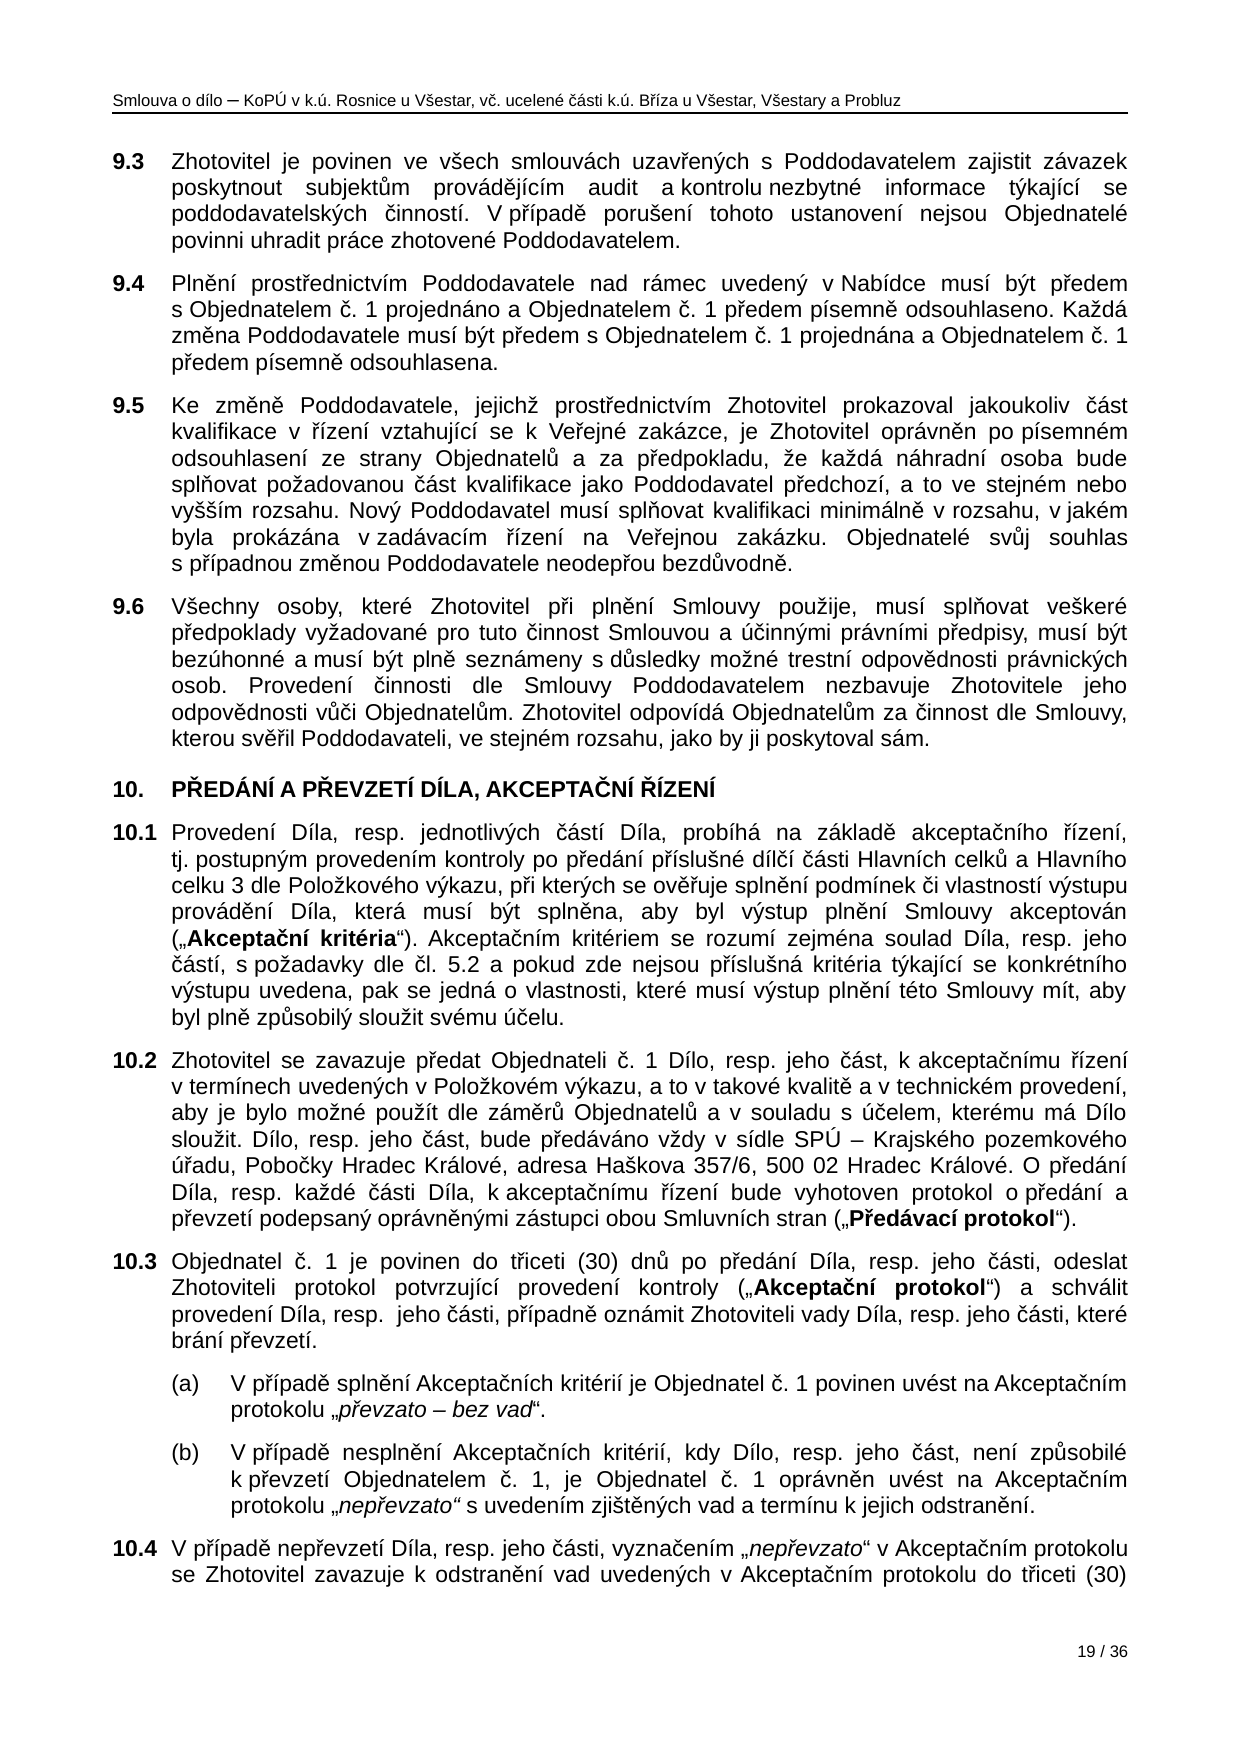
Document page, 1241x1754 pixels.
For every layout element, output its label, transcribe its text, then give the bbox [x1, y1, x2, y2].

text Plnění prostřednictvím Poddodavatele nad rámec uvedený v Nabídce musí být předem s Objednatelem č. 1 projednáno a Objednatelem č. 1 předem písemně odsouhlaseno. Každá změna Poddodavatele musí být předem s Objednatelem č. 1 projednána a Objednatelem č. 1 předem písemně odsouhlasena. [112, 270, 1128, 375]
text Objednatel č. 1 je povinen do třiceti (30) dnů po předání Díla, resp. jeho části, odeslat Zhotoviteli protokol potvrzující provedení kontroly („Akceptační protokol“) a schválit provedení Díla, resp. jeho části, případně oznámit Zhotoviteli vady Díla, resp. jeho části, které brání převzetí. [112, 1248, 1128, 1353]
text Provedení Díla, resp. jednotlivých částí Díla, probíhá na základě akceptačního řízení, tj. postupným provedením kontroly po předání příslušné dílčí části Hlavních celků a Hlavního celku 3 dle Položkového výkazu, při kterých se ověřuje splnění podmínek či vlastností výstupu provádění Díla, která musí být splněna, aby byl výstup plnění Smlouvy akceptován („Akceptační kritéria“). Akceptačním kritériem se rozumí zejména soulad Díla, resp. jeho částí, s požadavky dle čl. 5.2 a pokud zde nejsou příslušná kritéria týkající se konkrétního výstupu uvedena, pak se jedná o vlastnosti, které musí výstup plnění této Smlouvy mít, aby byl plně způsobilý sloužit svému účelu. [112, 819, 1128, 1030]
text Ke změně Poddodavatele, jejichž prostřednictvím Zhotovitel prokazoval jakoukoliv část kvalifikace v řízení vztahující se k Veřejné zakázce, je Zhotovitel oprávněn po písemném odsouhlasení ze strany Objednatelů a za předpokladu, že každá náhradní osoba bude splňovat požadovanou část kvalifikace jako Poddodavatel předchozí, a to ve stejném nebo vyšším rozsahu. Nový Poddodavatel musí splňovat kvalifikaci minimálně v rozsahu, v jakém byla prokázána v zadávacím řízení na Veřejnou zakázku. Objednatelé svůj souhlas s případnou změnou Poddodavatele neodepřou bezdůvodně. [112, 392, 1128, 576]
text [112, 1535, 1128, 1588]
text Všechny osoby, které Zhotovitel při plnění Smlouvy použije, musí splňovat veškeré předpoklady vyžadované pro tuto činnost Smlouvou a účinnými právními předpisy, musí být bezúhonné a musí být plně seznámeny s důsledky možné trestní odpovědnosti právnických osob. Provedení činnosti dle Smlouvy Poddodavatelem nezbavuje Zhotovitele jeho odpovědnosti vůči Objednatelům. Zhotovitel odpovídá Objednatelům za činnost dle Smlouvy, kterou svěřil Poddodavateli, ve stejném rozsahu, jako by ji poskytoval sám. [112, 593, 1128, 751]
list V případě nesplnění Akceptačních kritérií, kdy Dílo, resp. jeho část, není způsobilé k převzetí Objednatelem č. 1, je Objednatel č. 1 oprávněn uvést na Akceptačním protokolu „nepřevzato“ s uvedením zjištěných vad a termínu k jejich odstranění. [171, 1439, 1128, 1518]
text Předání a převzetí Díla, Akceptační řízení [112, 776, 1128, 802]
list V případě splnění Akceptačních kritérií je Objednatel č. 1 povinen uvést na Akceptačním protokolu „převzato – bez vad“. [171, 1370, 1128, 1423]
text Zhotovitel se zavazuje předat Objednateli č. 1 Dílo, resp. jeho část, k akceptačnímu řízení v termínech uvedených v Položkovém výkazu, a to v takové kvalitě a v technickém provedení, aby je bylo možné použít dle záměrů Objednatelů a v souladu s účelem, kterému má Dílo sloužit. Dílo, resp. jeho část, bude předáváno vždy v sídle SPÚ – Krajského pozemkového úřadu, Pobočky Hradec Králové, adresa Haškova 357/6, 500 02 Hradec Králové. O předání Díla, resp. každé části Díla, k akceptačnímu řízení bude vyhotoven protokol o předání a převzetí podepsaný oprávněnými zástupci obou Smluvních stran („Předávací protokol“). [112, 1047, 1128, 1231]
text Zhotovitel je povinen ve všech smlouvách uzavřených s Poddodavatelem zajistit závazek poskytnout subjektům provádějícím audit a kontrolu nezbytné informace týkající se poddodavatelských činností. V případě porušení tohoto ustanovení nejsou Objednatelé povinni uhradit práce zhotovené Poddodavatelem. [112, 148, 1128, 253]
